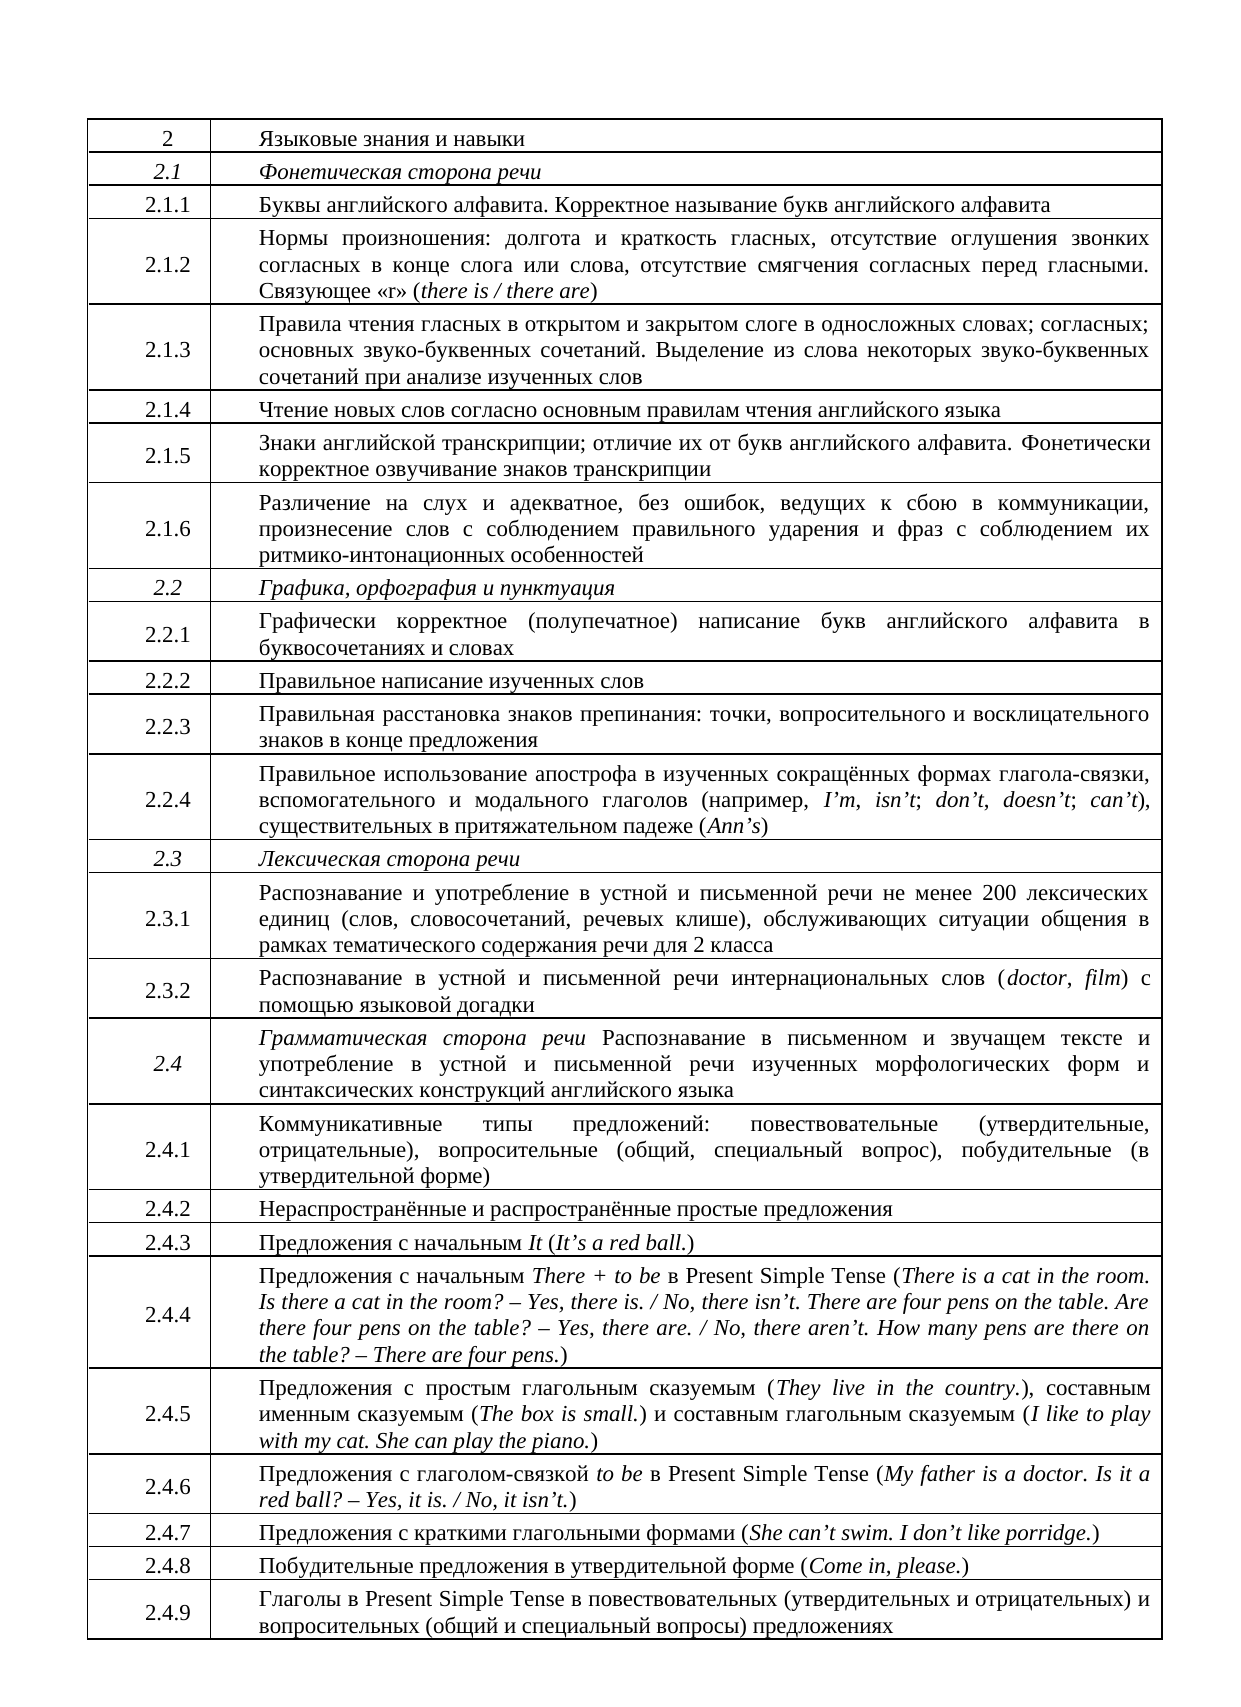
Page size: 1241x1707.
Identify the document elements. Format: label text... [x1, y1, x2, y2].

table_cell 2.4.3 [88, 1223, 210, 1255]
table_cell Побудительные предложения в утвердительной форме (Come in, please.) [211, 1547, 1161, 1579]
table_cell Фонетическая сторона речи [211, 153, 1161, 184]
table_cell 2.3 [88, 840, 210, 872]
table_cell Правильная расстановка знаков препинания: точки, вопросительного и восклицательного знаков в конце предложения [211, 695, 1161, 753]
table_cell Чтение новых слов согласно основным правилам чтения английского языка [211, 391, 1161, 422]
table_cell 2.4.8 [88, 1547, 210, 1579]
table_cell 2.4.6 [88, 1454, 210, 1512]
table_cell Графически корректное (полупечатное) написание букв английского алфавита в буквосочетаниях и словах [211, 602, 1161, 660]
table_cell Предложения с начальным It (It’s a red ball.) [211, 1223, 1161, 1255]
table_cell Нормы произношения: долгота и краткость гласных, отсутствие оглушения звонких согласных в конце слога или слова, отсутствие смягчения согласных перед гласными. Связующее «r» (there is / there are) [211, 219, 1161, 303]
table_cell Предложения с глаголом-связкой to be в Present Simple Tense (My father is a doctor. Is it a red ball? – Yes, it is. / No, it isn’t.) [211, 1455, 1161, 1512]
table_cell Языковые знания и навыки [211, 120, 1161, 151]
table_cell Лексическая сторона речи [211, 840, 1161, 872]
table_cell Правильное написание изученных слов [211, 662, 1161, 693]
table_cell 2.1.5 [88, 423, 210, 482]
table_cell 2.2.2 [88, 661, 210, 693]
table_cell 2.3.2 [88, 959, 210, 1017]
table_cell Коммуникативные типы предложений: повествовательные (утвердительные, отрицательные), вопросительные (общий, специальный вопрос), побудительные (в утвердительной форме) [211, 1105, 1161, 1189]
table_cell Различение на слух и адекватное, без ошибок, ведущих к сбою в коммуникации, произнесение слов с соблюдением правильного ударения и фраз с соблюдением их ритмико-интонационных особенностей [211, 483, 1161, 568]
table_cell 2.2.1 [88, 602, 210, 660]
table_cell Правила чтения гласных в открытом и закрытом слоге в односложных словах; согласных; основных звуко-буквенных сочетаний. Выделение из слова некоторых звуко-буквенных сочетаний при анализе изученных слов [211, 305, 1161, 389]
table_cell Буквы английского алфавита. Корректное называние букв английского алфавита [211, 186, 1161, 217]
table_cell Знаки английской транскрипции; отличие их от букв английского алфавита. Фонетически корректное озвучивание знаков транскрипции [211, 424, 1161, 482]
table_cell Предложения с начальным There + to be в Present Simple Tense (There is a cat in the room. Is there a cat in the room? – Yes, there is. / No, there isn’t. There are four pens on the table. Are there four pens on the table? – Yes, there are. / No, there aren’t. How many pens are there on the table? – There are four pens.) [211, 1257, 1161, 1367]
table_cell 2.4.9 [88, 1580, 210, 1638]
table_cell Глаголы в Present Simple Tense в повествовательных (утвердительных и отрицательных) и вопросительных (общий и специальный вопросы) предложениях [211, 1580, 1161, 1638]
table_cell 2.1.3 [88, 304, 210, 389]
table_cell 2.4.2 [88, 1190, 210, 1222]
table_cell 2.4.4 [88, 1256, 210, 1367]
table_cell 2.1.2 [88, 219, 210, 303]
table_cell Правильное использование апострофа в изученных сокращённых формах глагола-связки, вспомогательного и модального глаголов (например, I’m, isn’t; don’t, doesn’t; can’t), существительных в притяжательном падеже (Ann’s) [211, 755, 1161, 839]
table_cell 2.3.1 [88, 873, 210, 958]
table_cell Предложения с простым глагольным сказуемым (They live in the country.), составным именным сказуемым (The box is small.) и составным глагольным сказуемым (I like to play with my cat. She can play the piano.) [211, 1369, 1161, 1453]
table_cell Нераспространённые и распространённые простые предложения [211, 1190, 1161, 1222]
table_cell 2.2 [88, 569, 210, 601]
table_cell 2.1 [88, 152, 210, 184]
table_cell 2.4.7 [88, 1514, 210, 1546]
table_cell Грамматическая сторона речи Распознавание в письменном и звучащем тексте и употребление в устной и письменной речи изученных морфологических форм и синтаксических конструкций английского языка [211, 1019, 1161, 1103]
table_cell Распознавание и употребление в устной и письменной речи не менее 200 лексических единиц (слов, словосочетаний, речевых клише), обслуживающих ситуации общения в рамках тематического содержания речи для 2 класса [211, 873, 1161, 958]
table_cell 2.1.6 [88, 483, 210, 568]
table_cell 2.4.5 [88, 1368, 210, 1453]
table_cell 2 [88, 120, 210, 151]
table_cell Графика, орфография и пунктуация [211, 569, 1161, 601]
table_cell 2.2.4 [88, 754, 210, 839]
table_cell 2.2.3 [88, 694, 210, 753]
table_cell 2.4.1 [88, 1104, 210, 1189]
table_cell Предложения с краткими глагольными формами (She can’t swim. I don’t like porridge.) [211, 1514, 1161, 1546]
table_cell Распознавание в устной и письменной речи интернациональных слов (doctor, film) с помощью языковой догадки [211, 959, 1161, 1017]
table_cell 2.4 [88, 1018, 210, 1103]
table_cell 2.1.4 [88, 390, 210, 422]
table_cell 2.1.1 [88, 185, 210, 217]
